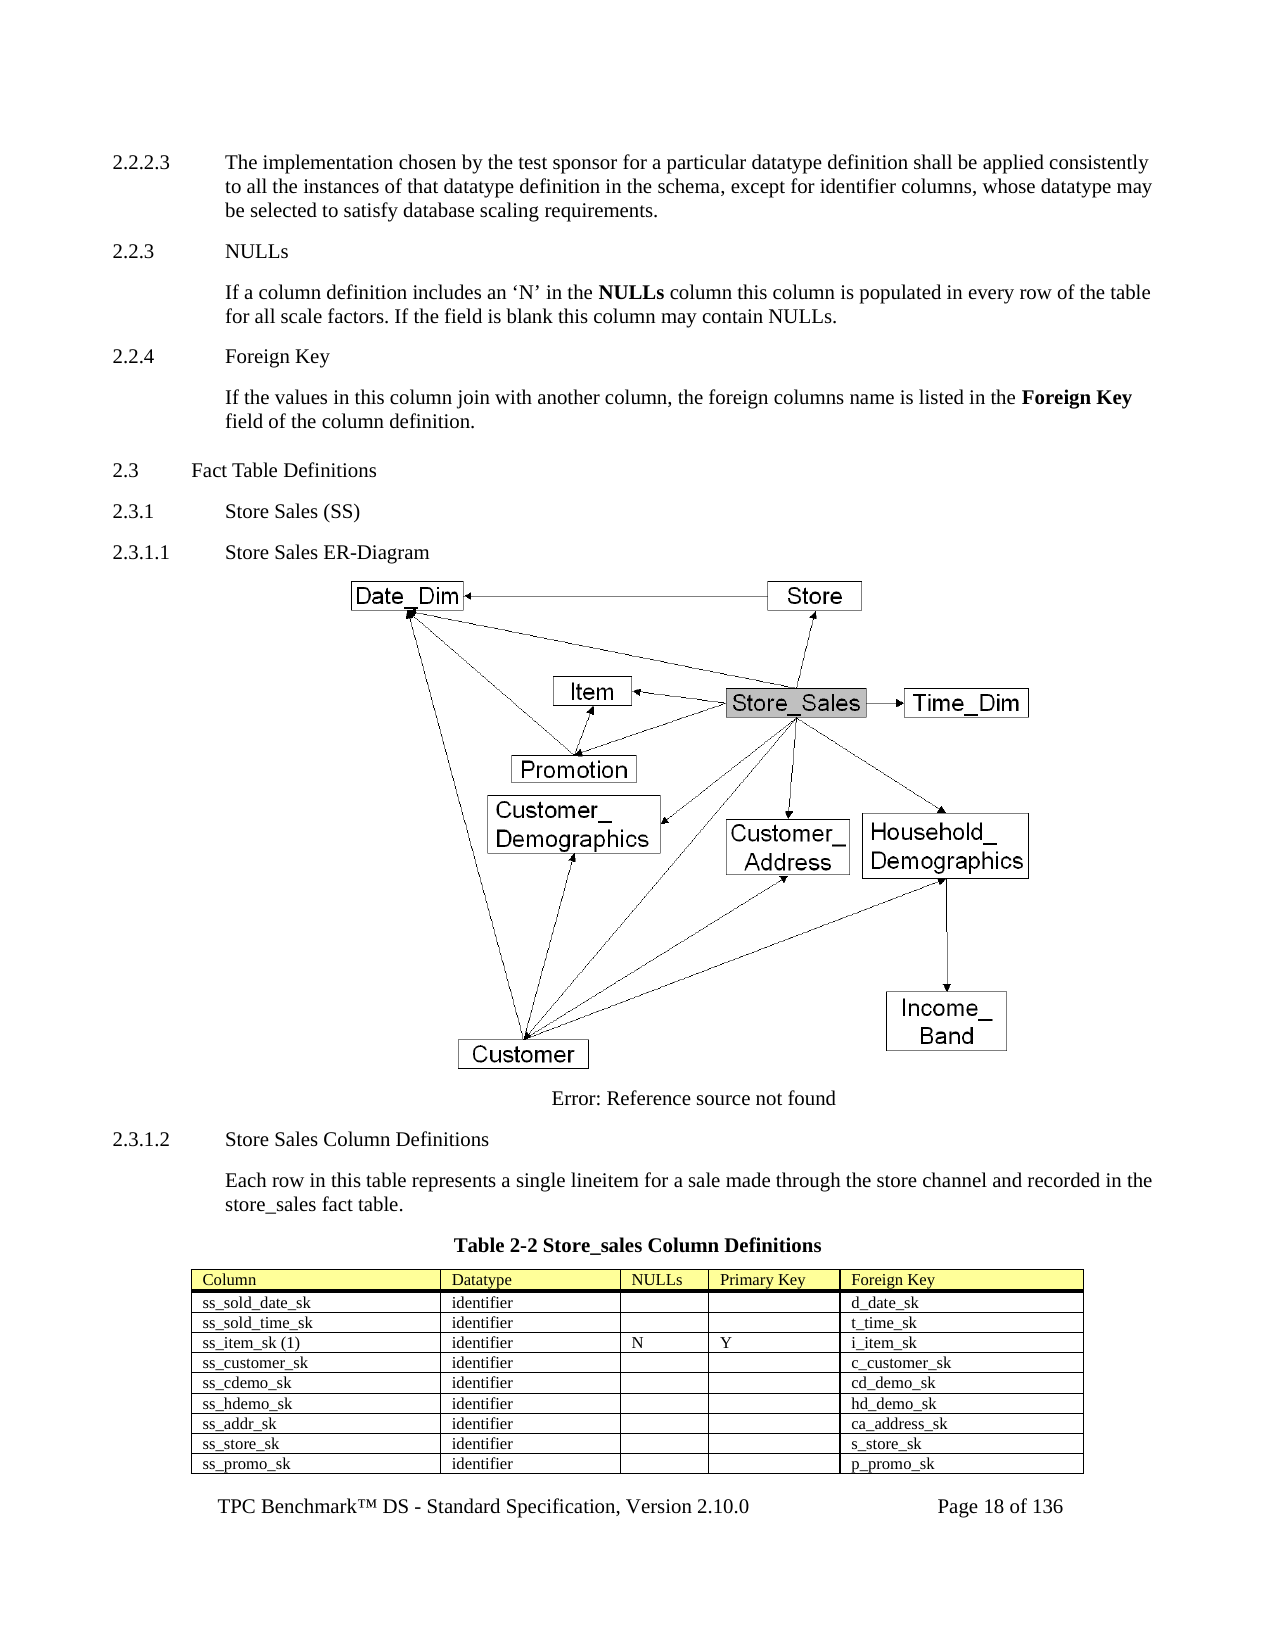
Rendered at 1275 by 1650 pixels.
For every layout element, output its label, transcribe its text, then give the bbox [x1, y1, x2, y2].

text Store Sales Column Definitions [112, 1127, 1162, 1151]
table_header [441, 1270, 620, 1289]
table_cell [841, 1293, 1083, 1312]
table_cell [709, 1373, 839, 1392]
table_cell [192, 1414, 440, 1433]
text Foreign Key [112, 344, 1162, 368]
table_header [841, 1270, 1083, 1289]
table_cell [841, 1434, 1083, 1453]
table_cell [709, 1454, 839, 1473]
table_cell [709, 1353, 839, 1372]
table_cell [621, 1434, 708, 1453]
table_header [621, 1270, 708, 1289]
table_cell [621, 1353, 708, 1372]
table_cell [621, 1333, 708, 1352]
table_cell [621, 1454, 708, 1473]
text Each row in this table represents a single lineitem for a sale made through the store channel and recorded in the store_sales fact table. [225, 1168, 1162, 1216]
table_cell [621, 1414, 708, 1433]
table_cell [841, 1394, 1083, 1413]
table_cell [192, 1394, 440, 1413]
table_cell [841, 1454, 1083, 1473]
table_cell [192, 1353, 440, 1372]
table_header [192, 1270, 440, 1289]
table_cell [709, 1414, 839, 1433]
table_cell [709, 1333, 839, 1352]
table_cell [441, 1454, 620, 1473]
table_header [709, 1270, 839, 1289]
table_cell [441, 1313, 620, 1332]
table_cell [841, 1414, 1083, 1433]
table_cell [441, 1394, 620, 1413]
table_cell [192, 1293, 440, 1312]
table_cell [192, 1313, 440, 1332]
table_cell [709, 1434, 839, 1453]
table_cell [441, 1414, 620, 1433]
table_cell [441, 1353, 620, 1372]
text Store Sales ER-Diagram [112, 540, 1162, 564]
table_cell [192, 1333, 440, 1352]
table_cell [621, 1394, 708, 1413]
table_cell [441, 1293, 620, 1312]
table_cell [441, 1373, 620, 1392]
text Fact Table Definitions [112, 458, 1162, 482]
text The implementation chosen by the test sponsor for a particular datatype definition shall be applied consistently to all the instances of that datatype definition in the schema, except for identifier columns, whose datatype may be selected to satisfy database scaling requirements. [112, 150, 1162, 222]
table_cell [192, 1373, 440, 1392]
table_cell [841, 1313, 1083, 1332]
text If a column definition includes an ‘N’ in the NULLs column this column is populated in every row of the table for all scale factors. If the field is blank this column may contain NULLs. [225, 279, 1162, 328]
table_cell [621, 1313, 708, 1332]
text NULLs [112, 239, 1162, 263]
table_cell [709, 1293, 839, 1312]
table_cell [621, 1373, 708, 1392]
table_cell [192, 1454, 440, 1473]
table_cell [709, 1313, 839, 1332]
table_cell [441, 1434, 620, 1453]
text Store Sales (SS) [112, 499, 1162, 523]
text If the values in this column join with another column, the foreign columns name is listed in the Foreign Key field of the column definition. [225, 385, 1162, 433]
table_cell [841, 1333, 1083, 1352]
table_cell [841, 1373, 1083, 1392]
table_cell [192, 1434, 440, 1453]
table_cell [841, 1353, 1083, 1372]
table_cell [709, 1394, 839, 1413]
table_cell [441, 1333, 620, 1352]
picture [350, 580, 1030, 1070]
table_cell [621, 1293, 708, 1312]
